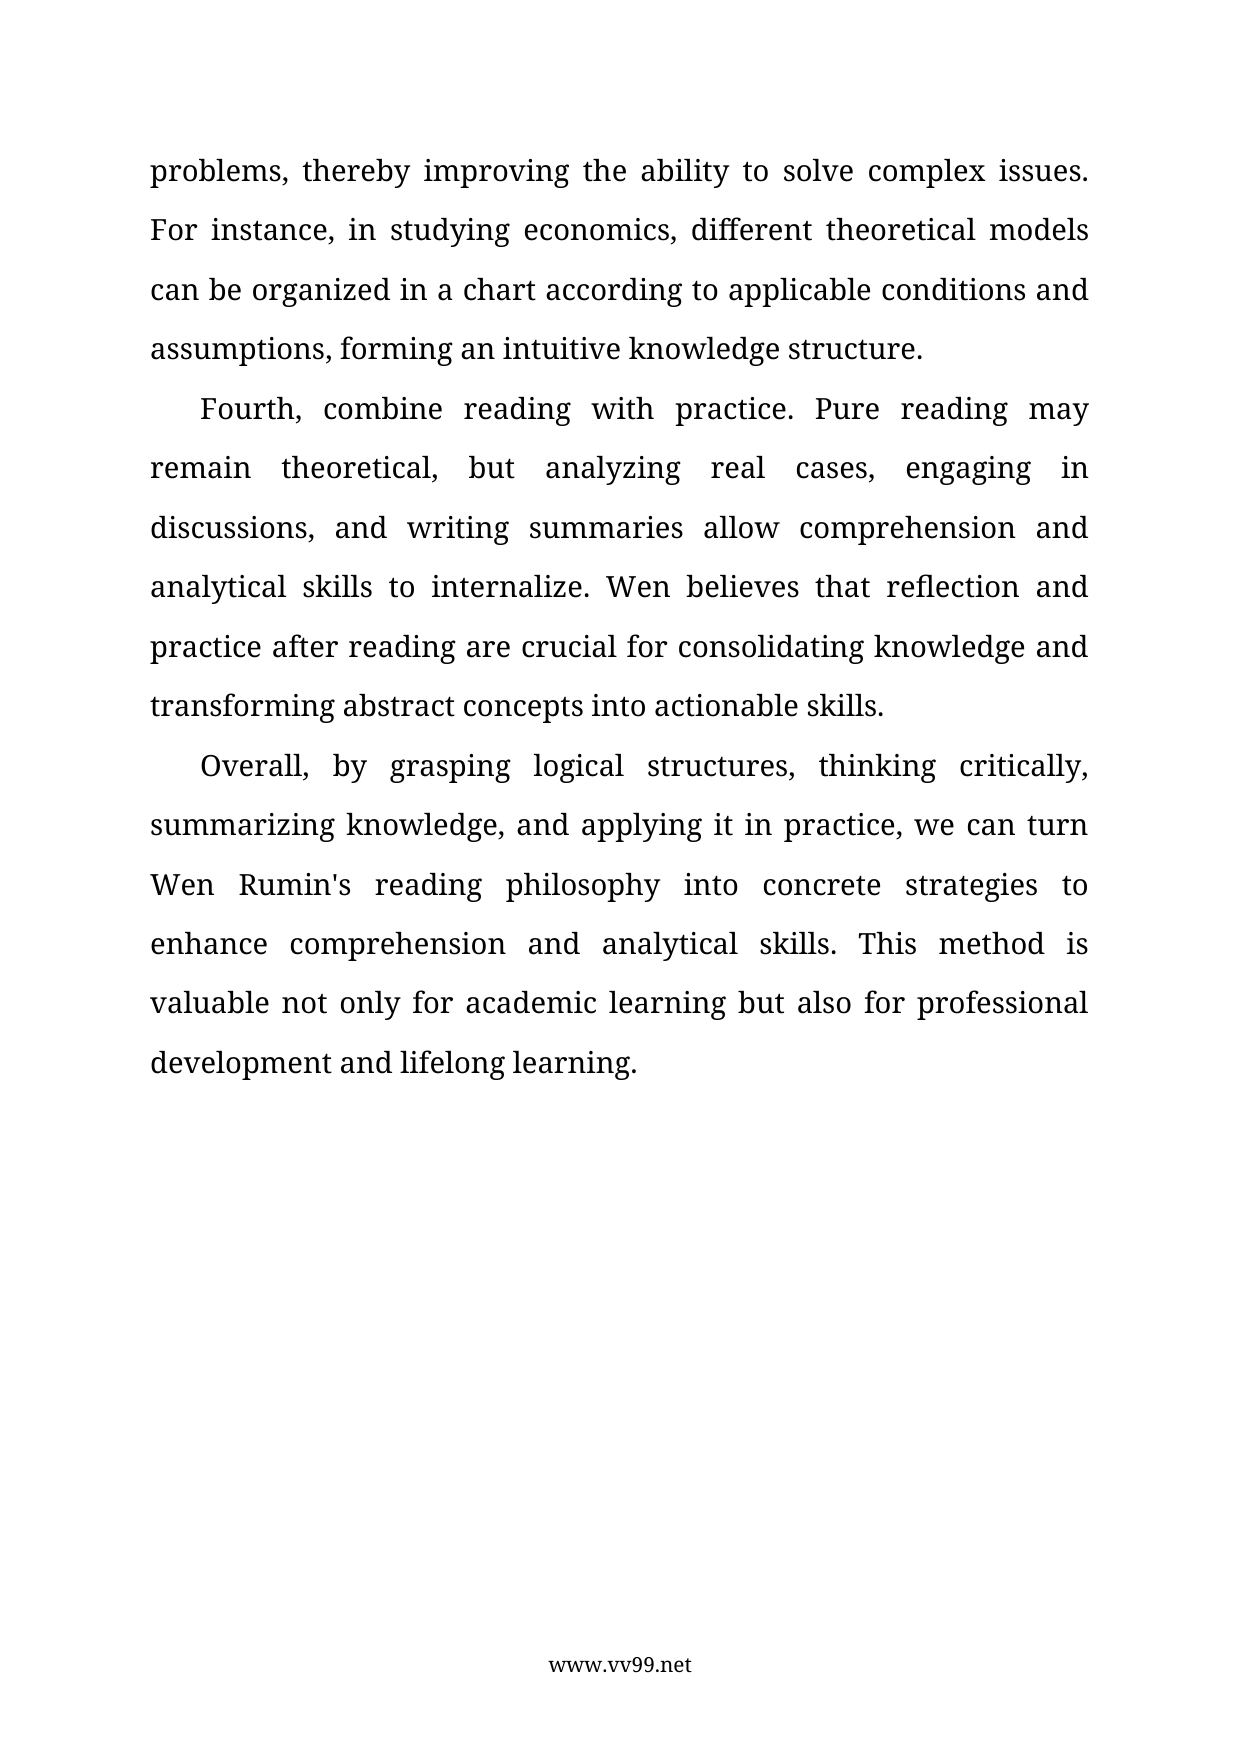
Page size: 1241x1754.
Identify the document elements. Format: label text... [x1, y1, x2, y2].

text Overall, by grasping logical structures, thinking critically, summarizing knowledge, and applying it in practice, we can turn Wen Rumin's reading philosophy into concrete strategies to enhance comprehension and analytical skills. This method is valuable not only for academic learning but also for professional development and lifelong learning. [150, 745, 1090, 1082]
text Fourth, combine reading with practice. Pure reading may remain theoretical, but analyzing real cases, engaging in discussions, and writing summaries allow comprehension and analytical skills to internalize. Wen believes that reflection and practice after reading are crucial for consolidating knowledge and transforming abstract concepts into actionable skills. [150, 388, 1090, 725]
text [150, 150, 1090, 368]
